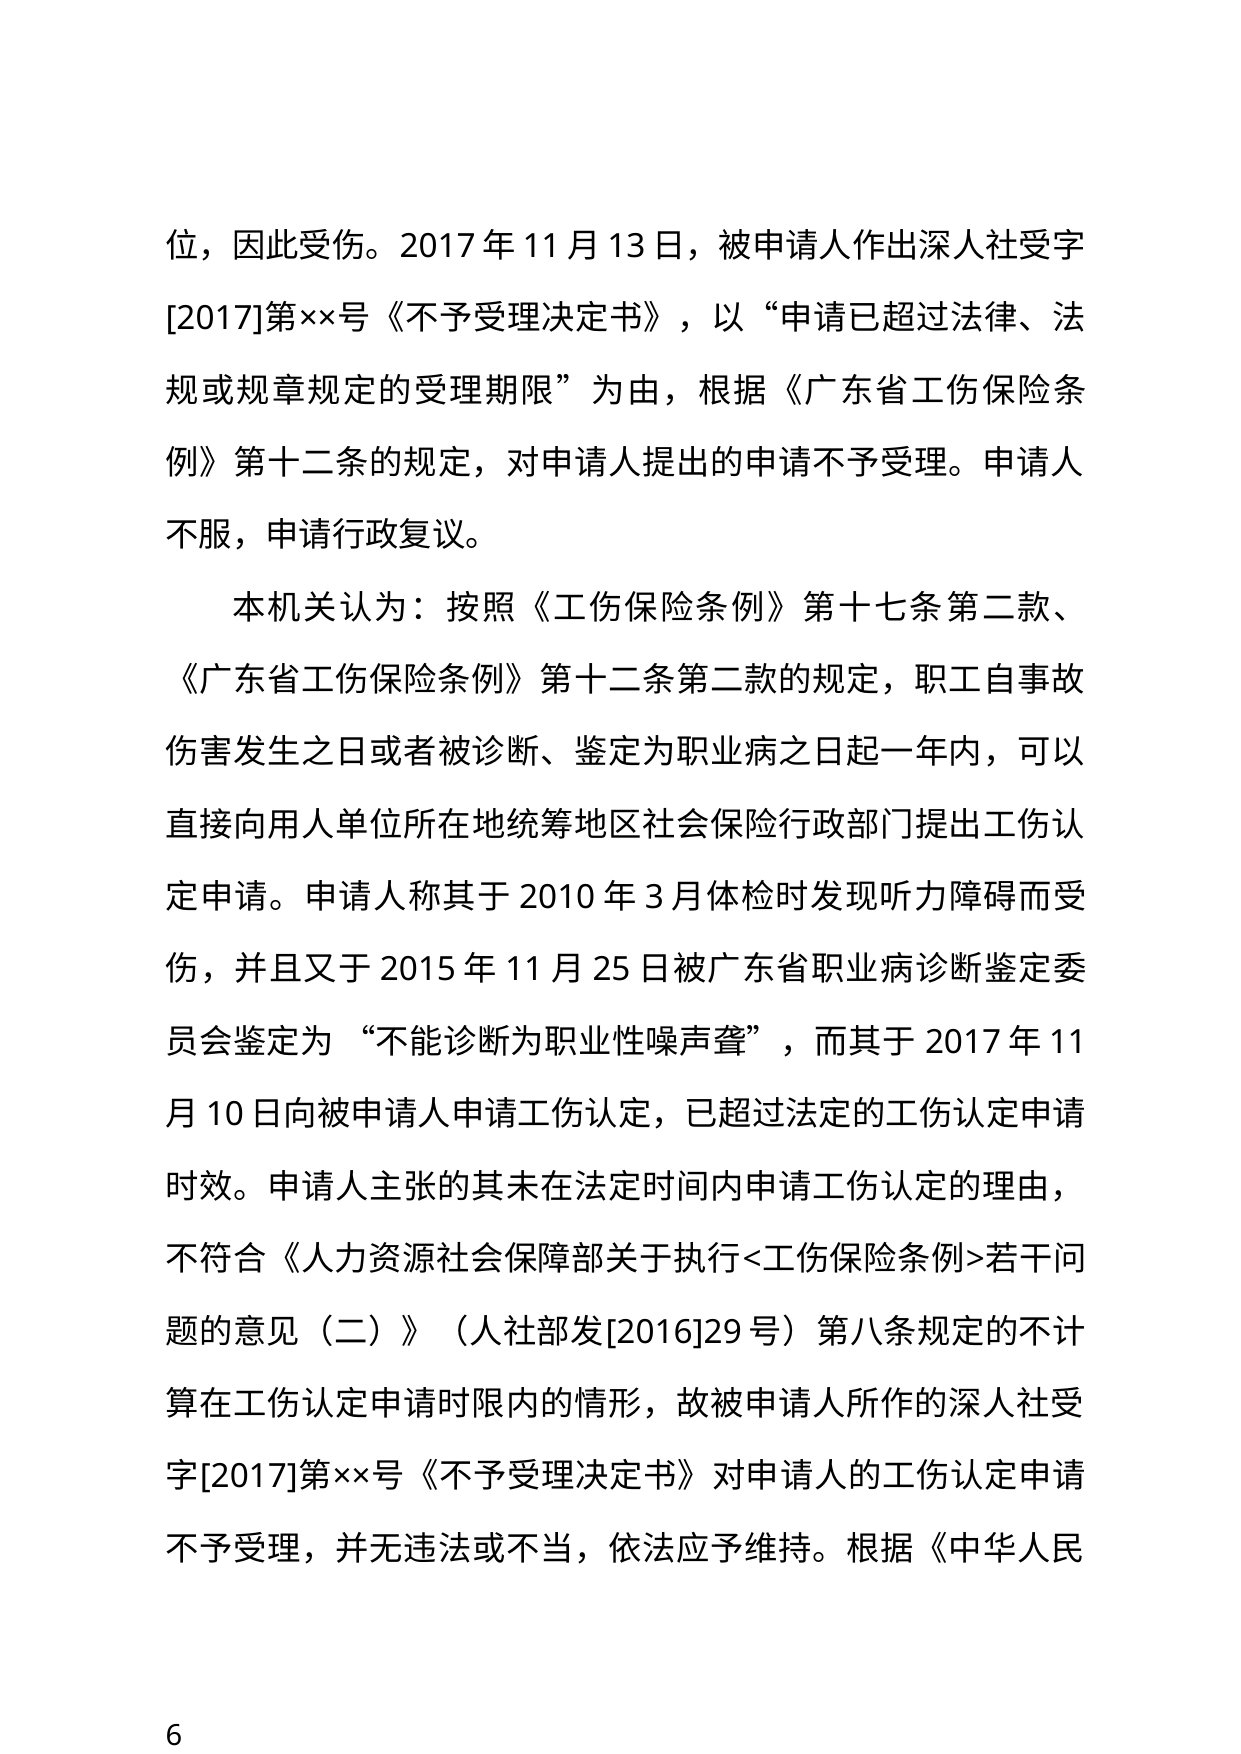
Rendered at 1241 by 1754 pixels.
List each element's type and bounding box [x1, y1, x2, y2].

text [165, 580, 1087, 1570]
text [165, 218, 1087, 556]
